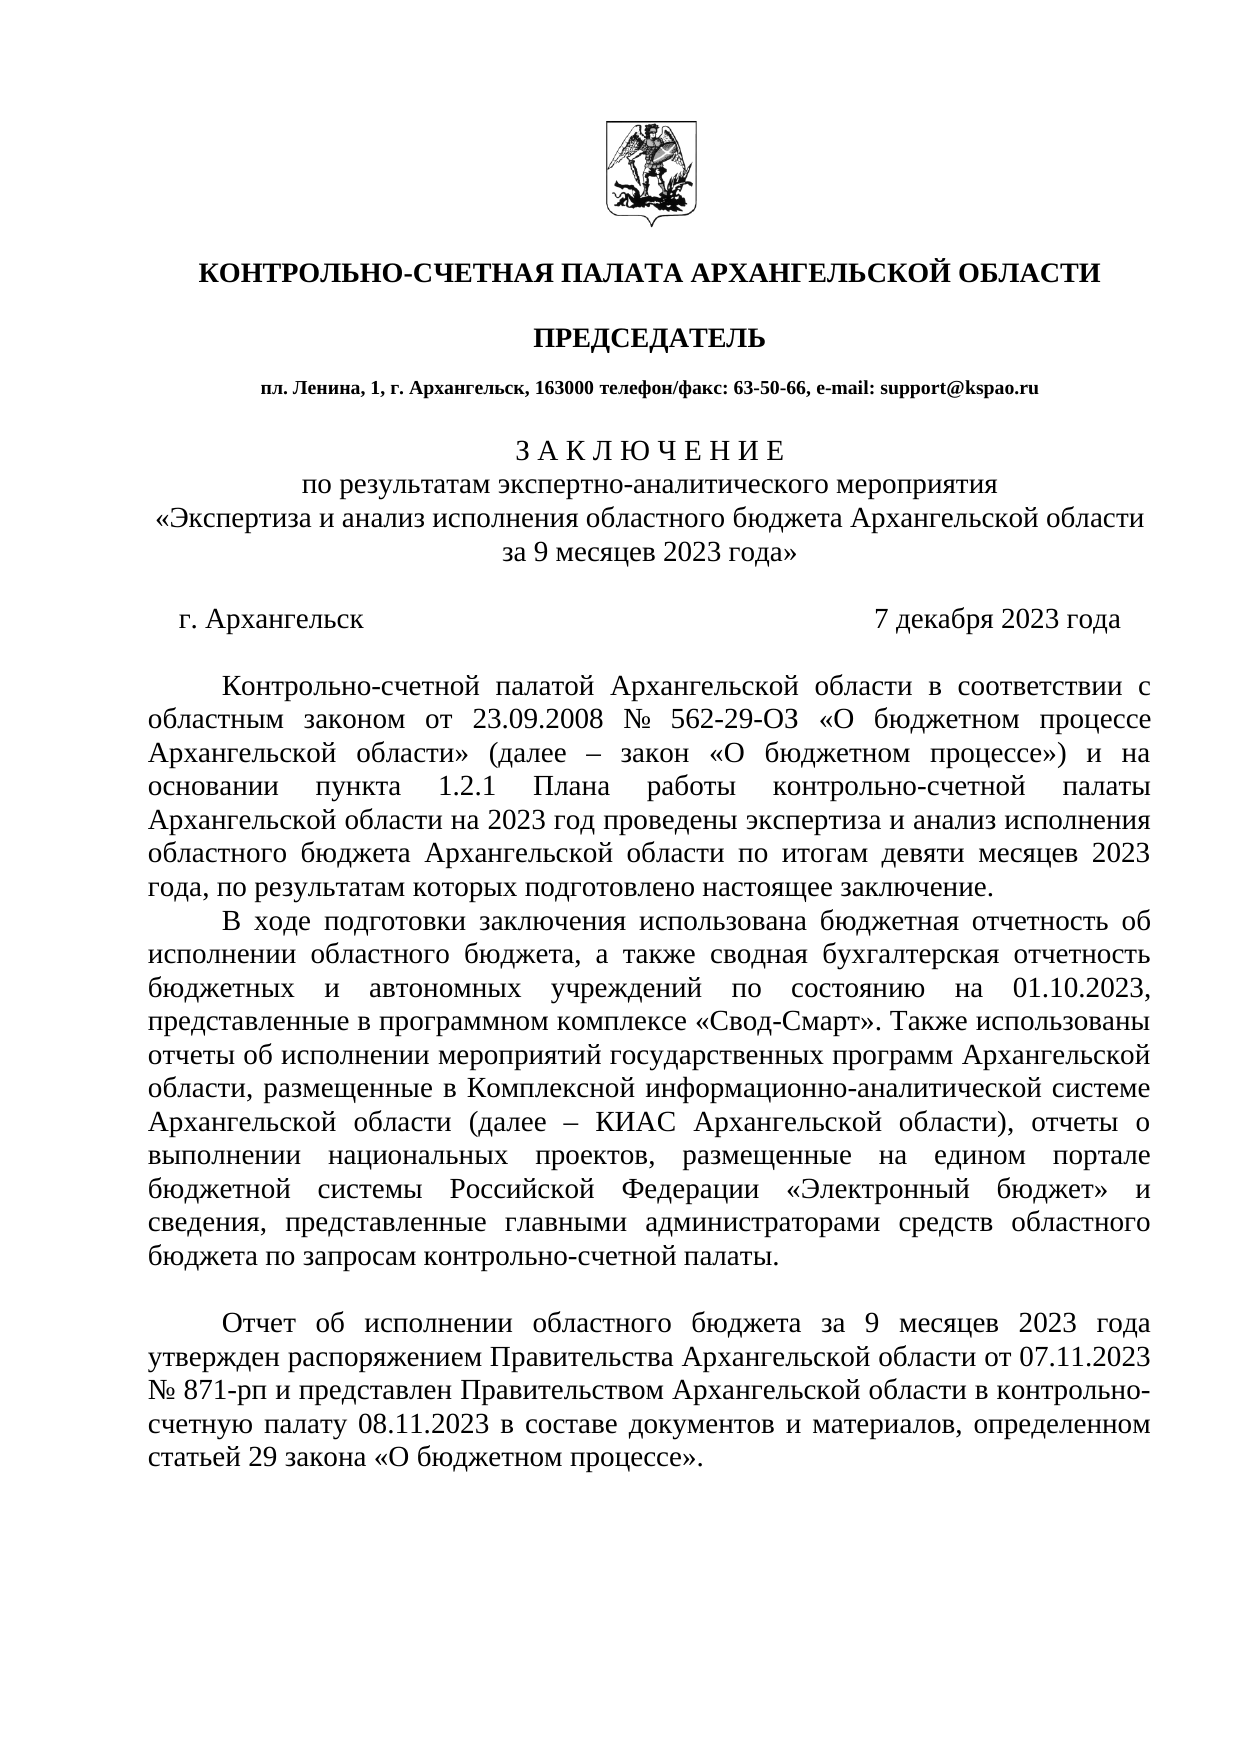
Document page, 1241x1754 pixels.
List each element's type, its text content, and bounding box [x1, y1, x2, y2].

picture [603, 118, 701, 231]
text ЗАКЛЮЧЕНИЕ [148, 433, 1152, 467]
text КОНТРОЛЬНО-СЧЕТНАЯ ПАЛАТА АРХАНГЕЛЬСКОЙ ОБЛАСТИ [148, 256, 1152, 288]
text ПРЕДСЕДАТЕЛЬ [148, 321, 1152, 353]
text Контрольно-счетной палатой Архангельской области в соответствии с областным законом от 23.09.2008 № 562-29-ОЗ «О бюджетном процессе Архангельской области» (далее – закон «О бюджетном процессе») и на основании пункта 1.2.1 Плана работы контрольно-счетной палаты Архангельской области на 2023 год проведены экспертиза и анализ исполнения областного бюджета Архангельской области по итогам девяти месяцев 2023 года, по результатам которых подготовлено настоящее заключение. [148, 668, 1152, 903]
text по результатам экспертно-аналитического мероприятия [148, 467, 1152, 500]
text г. Архангельск 7 декабря 2023 года [148, 601, 1152, 634]
text «Экспертиза и анализ исполнения областного бюджета Архангельской области за 9 месяцев 2023 года» [148, 500, 1152, 567]
text Отчет об исполнении областного бюджета за 9 месяцев 2023 года утвержден распоряжением Правительства Архангельской области от 07.11.2023 № 871-рп и представлен Правительством Архангельской области в контрольно-счетную палату 08.11.2023 в составе документов и материалов, определенном статьей 29 закона «О бюджетном процессе». [148, 1305, 1152, 1473]
text В ходе подготовки заключения использована бюджетная отчетность об исполнении областного бюджета, а также сводная бухгалтерская отчетность бюджетных и автономных учреждений по состоянию на 01.10.2023, представленные в программном комплексе «Свод-Смарт». Также использованы отчеты об исполнении мероприятий государственных программ Архангельской области, размещенные в Комплексной информационно-аналитической системе Архангельской области (далее – КИАС Архангельской области), отчеты о выполнении национальных проектов, размещенные на едином портале бюджетной системы Российской Федерации «Электронный бюджет» и сведения, представленные главными администраторами средств областного бюджета по запросам контрольно-счетной палаты. [148, 903, 1152, 1272]
text пл. Ленина, 1, г. Архангельск, 163000 телефон/факс: 63-50-66, e-mail: support@kspao.ru [148, 376, 1152, 399]
